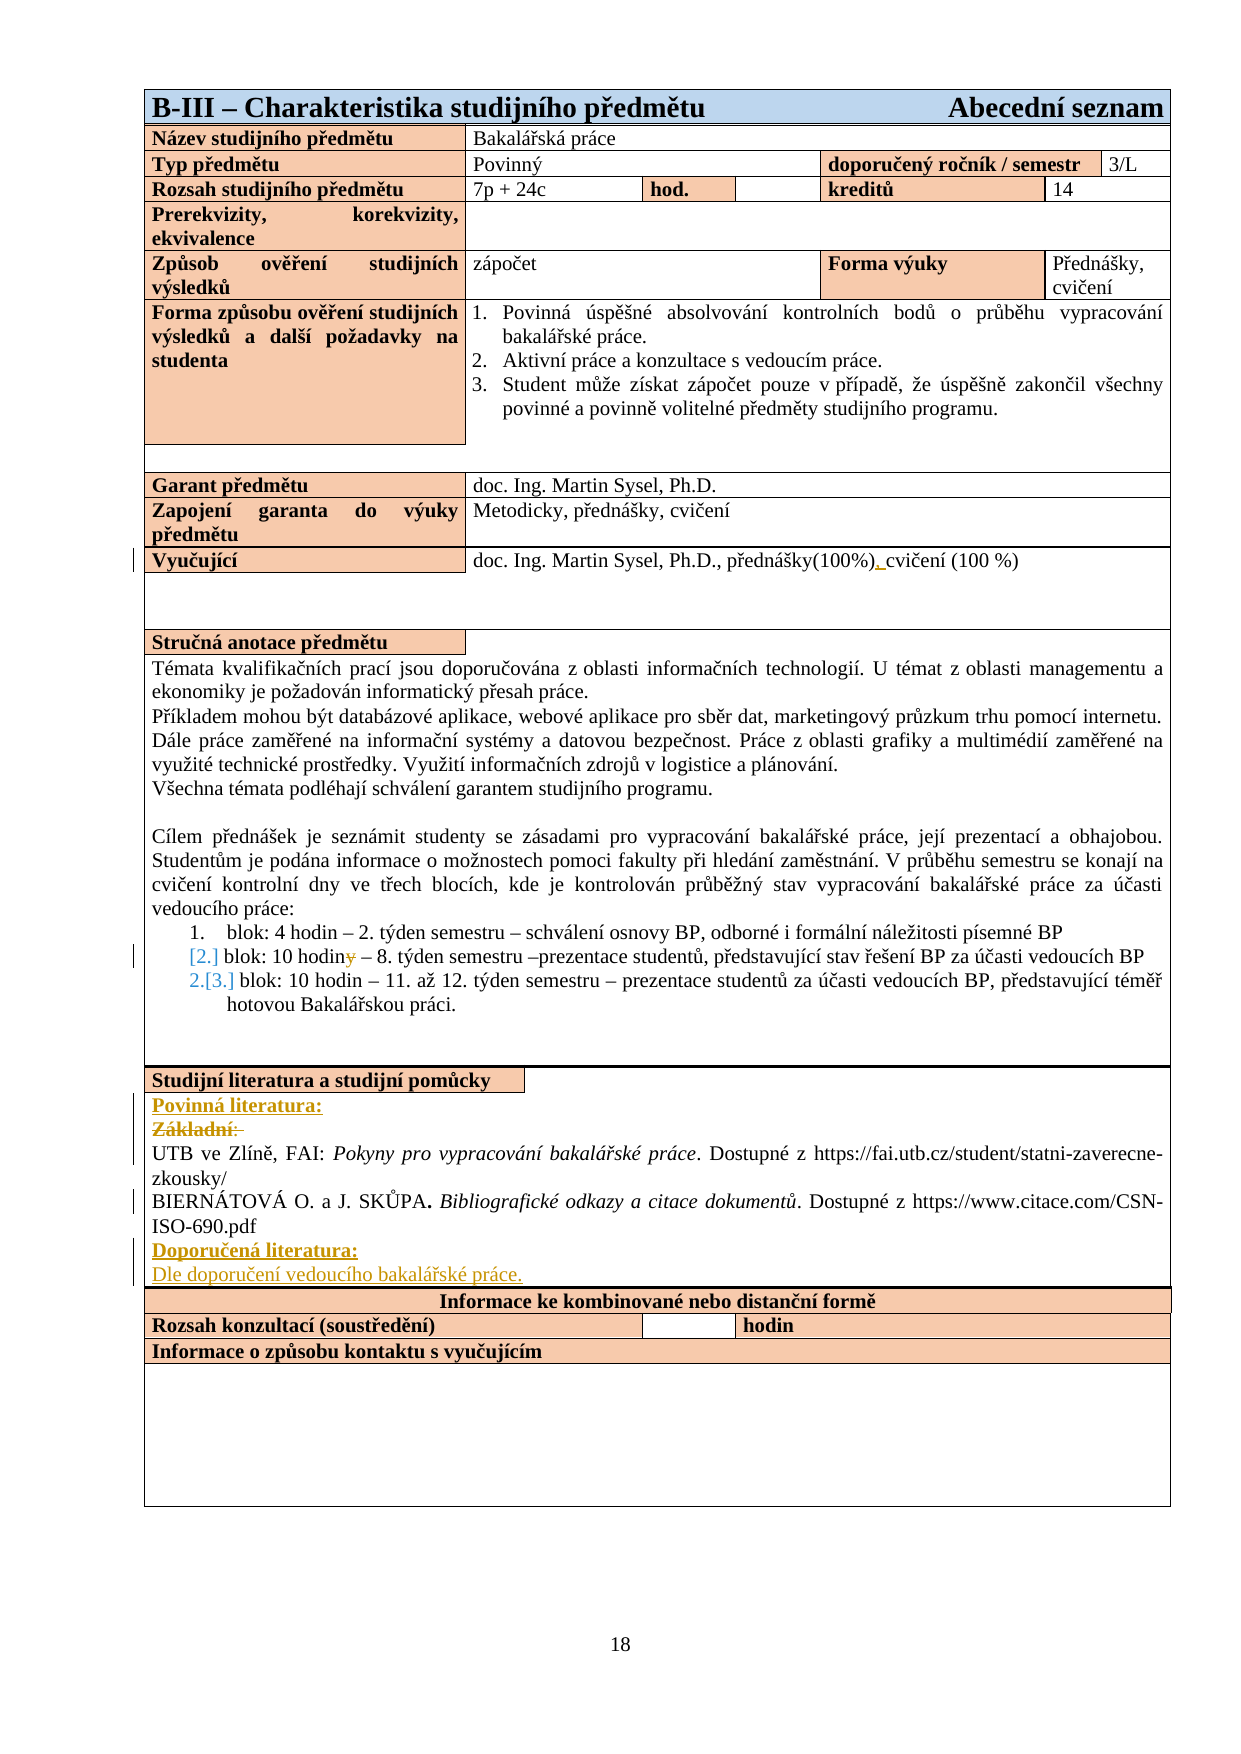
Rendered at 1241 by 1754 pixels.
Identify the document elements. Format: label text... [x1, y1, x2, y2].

table_cell doporučený ročník / semestr [821, 151, 1101, 176]
table_cell [145, 572, 1170, 629]
table_cell [466, 202, 1170, 250]
table_cell Typ předmětu [145, 151, 465, 176]
table_cell Forma způsobu ověření studijních výsledků a další požadavky na studenta [145, 300, 465, 444]
table_cell [145, 1364, 1170, 1506]
table_cell Informace o způsobu kontaktu s vyučujícím [145, 1339, 1170, 1363]
table_cell Způsob ověření studijních výsledků [145, 251, 465, 299]
table_cell Povinná úspěšné absolvování kontrolních bodů o průběhu vypracování bakalářské práce. Aktivní práce a konzultace s vedoucím práce. Student může získat zápočet pouze v případě, že úspěšně zakončil všechny povinné a povinně volitelné předměty studijního programu. [466, 300, 1170, 444]
table_cell [466, 630, 1170, 654]
table_cell Vyučující [145, 548, 465, 572]
table_cell [145, 444, 1170, 472]
table_cell Prerekvizity, korekvizity, ekvivalence [145, 202, 465, 250]
table_cell [525, 1068, 1170, 1092]
table_cell hodin [736, 1314, 1170, 1337]
table_cell Rozsah konzultací (soustředění) [145, 1314, 642, 1337]
table_cell Témata kvalifikačních prací jsou doporučována z oblasti informačních technologií. U témat z oblasti managementu a ekonomiky je požadován informatický přesah práce. Příkladem mohou být databázové aplikace, webové aplikace pro sběr dat, marketingový průzkum trhu pomocí internetu. Dále práce zaměřené na informační systémy a datovou bezpečnost. Práce z oblasti grafiky a multimédií zaměřené na využité technické prostředky. Využití informačních zdrojů v logistice a plánování. Všechna témata podléhají schválení garantem studijního programu. Cílem přednášek je seznámit studenty se zásadami pro vypracování bakalářské práce, její prezentací a obhajobou. Studentům je podána informace o možnostech pomoci fakulty při hledání zaměstnání. V průběhu semestru se konají na cvičení kontrolní dny ve třech blocích, kde je kontrolován průběžný stav vypracování bakalářské práce za účasti vedoucího práce: blok: 4 hodin – 2. týden semestru – schválení osnovy BP, odborné i formální náležitosti písemné BP blok: 10 hodin – 8. týden semestru –prezentace studentů, představující stav řešení BP za účasti vedoucích BP blok: 10 hodin – 11. až 12. týden semestru – prezentace studentů za účasti vedoucích BP, představující téměř hotovou Bakalářskou práci. [145, 654, 1170, 1064]
table_cell doc. Ing. Martin Sysel, Ph.D., přednášky(100%)cvičení (100 %) [466, 548, 1170, 572]
table_cell 14 [1046, 177, 1170, 201]
table_cell 3/L [1102, 151, 1170, 176]
table_cell Studijní literatura a studijní pomůcky [145, 1068, 524, 1092]
table_cell Forma výuky [821, 251, 1044, 299]
table_cell Informace ke kombinované nebo distanční formě [145, 1289, 1171, 1313]
table_header B-III – Charakteristika studijního předmětu [145, 90, 1170, 123]
table_cell 7p + 24c [466, 177, 642, 201]
table_cell UTB ve Zlíně, FAI: Pokyny pro vypracování bakalářské práce. Dostupné z https://fai.utb.cz/student/statni-zaverecne-zkousky/ BIERNÁTOVÁ O. a J. SKŮPA. Bibliografické odkazy a citace dokumentů. Dostupné z https://www.citace.com/CSN-ISO-690.pdf [145, 1092, 1170, 1286]
table_cell Bakalářská práce [466, 126, 1170, 150]
table_cell Zapojení garanta do výuky předmětu [145, 498, 465, 546]
table_cell Garant předmětu [145, 473, 465, 497]
table_cell doc. Ing. Martin Sysel, Ph.D. [466, 473, 1170, 497]
table_cell Přednášky, cvičení [1046, 251, 1170, 299]
table_cell [736, 177, 820, 201]
table_cell Název studijního předmětu [145, 126, 465, 150]
table_cell [643, 1314, 735, 1337]
table_cell hod. [643, 177, 735, 201]
table_cell Povinný [466, 151, 820, 176]
table_cell Rozsah studijního předmětu [145, 177, 465, 201]
table_cell kreditů [821, 177, 1044, 201]
table_cell Stručná anotace předmětu [145, 630, 465, 654]
table_cell zápočet [466, 251, 820, 299]
table_cell Metodicky, přednášky, cvičení [466, 498, 1170, 546]
